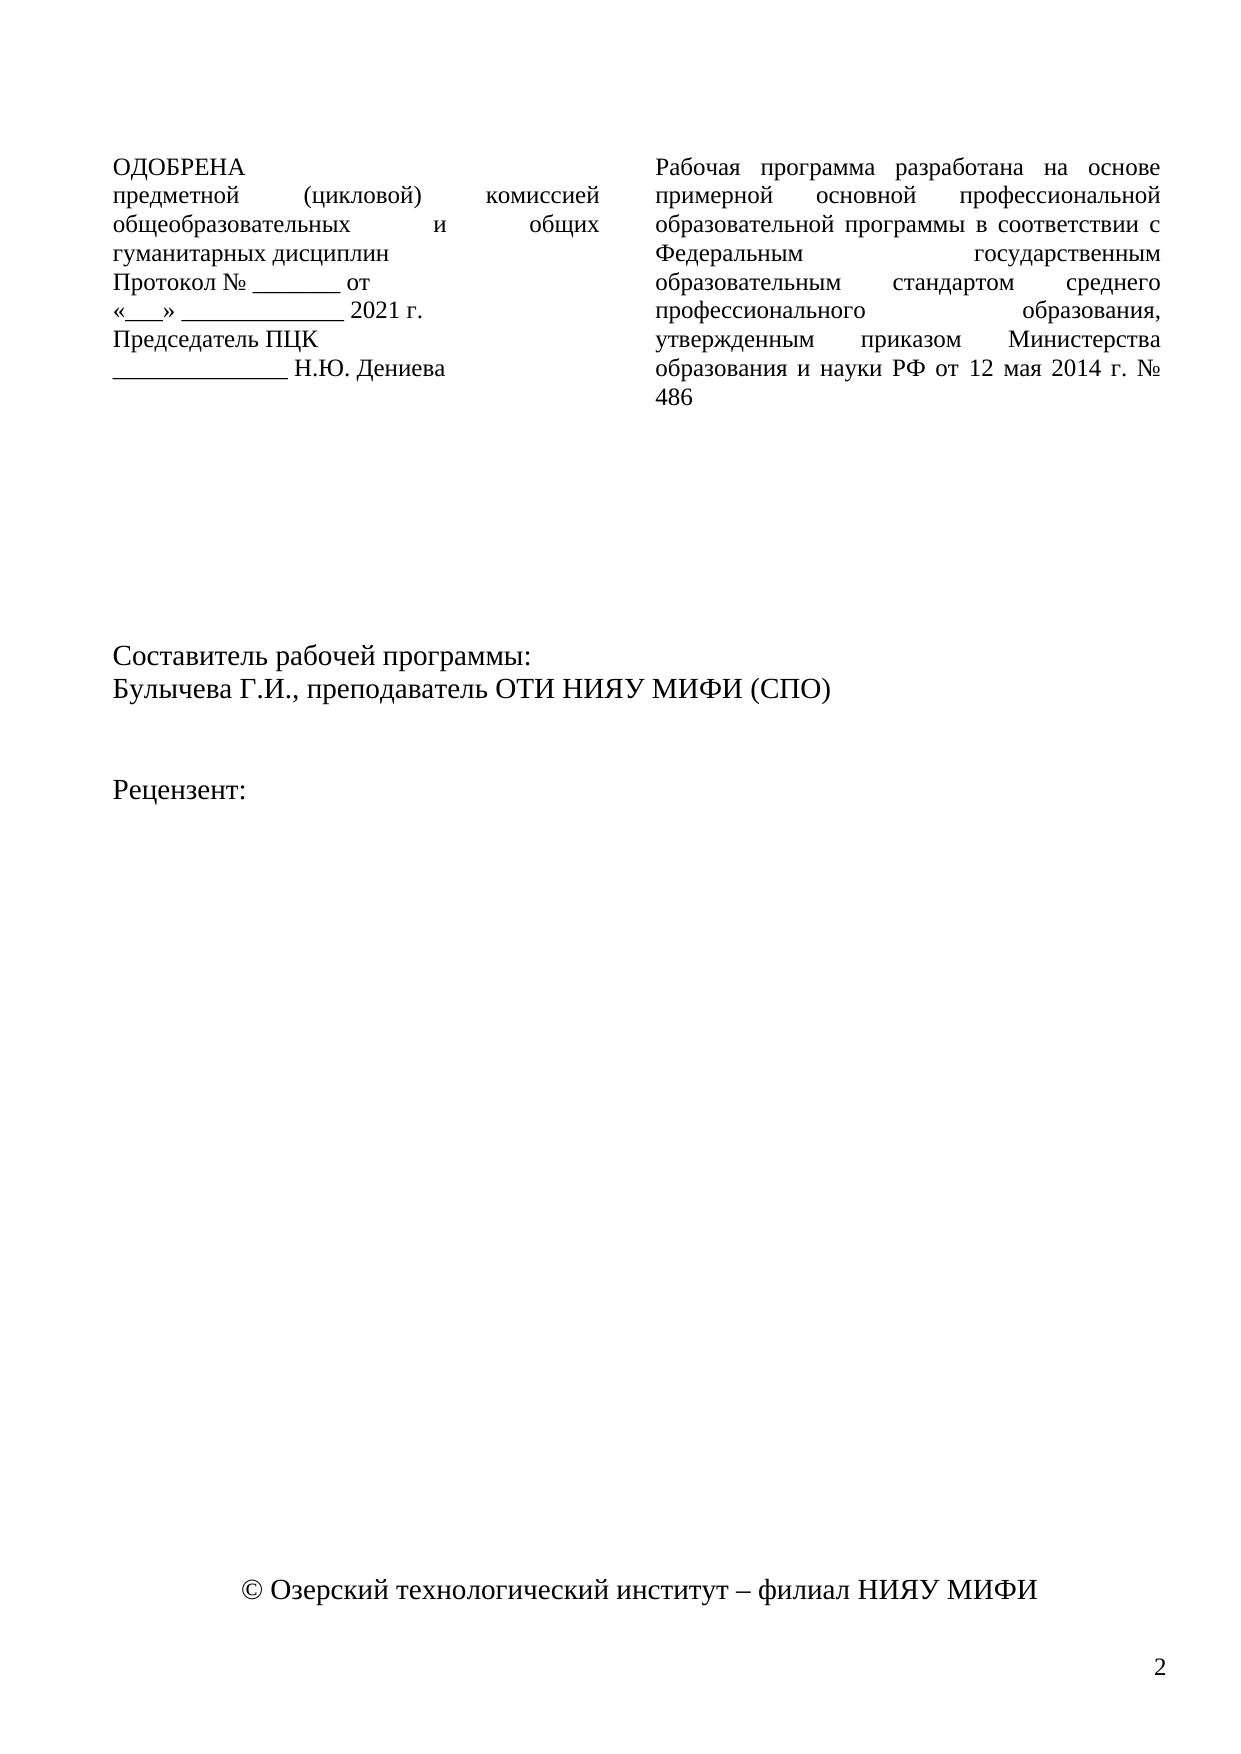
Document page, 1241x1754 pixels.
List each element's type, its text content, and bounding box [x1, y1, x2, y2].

text Составитель рабочей программы: [112, 638, 1167, 672]
text © Озерский технологический институт – филиал НИЯУ МИФИ [112, 1572, 1167, 1606]
table_header ОДОБРЕНА предметной (цикловой) комиссией общеобразовательных и общих гуманитарных дисциплин Протокол № _______ от «___» _____________ 2021 г. Председатель ПЦК ______________ Н.Ю. Дениева [101, 152, 611, 410]
text Булычева Г.И., преподаватель ОТИ НИЯУ МИФИ (СПО) [112, 672, 1167, 705]
text Рецензент: [112, 772, 1167, 806]
table_header Рабочая программа разработана на основе примерной основной профессиональной образовательной программы в соответствии с Федеральным государственным образовательным стандартом среднего профессионального образования, утвержденным приказом Министерства образования и науки РФ от 12 мая 2014 г. № 486 [611, 152, 1172, 410]
